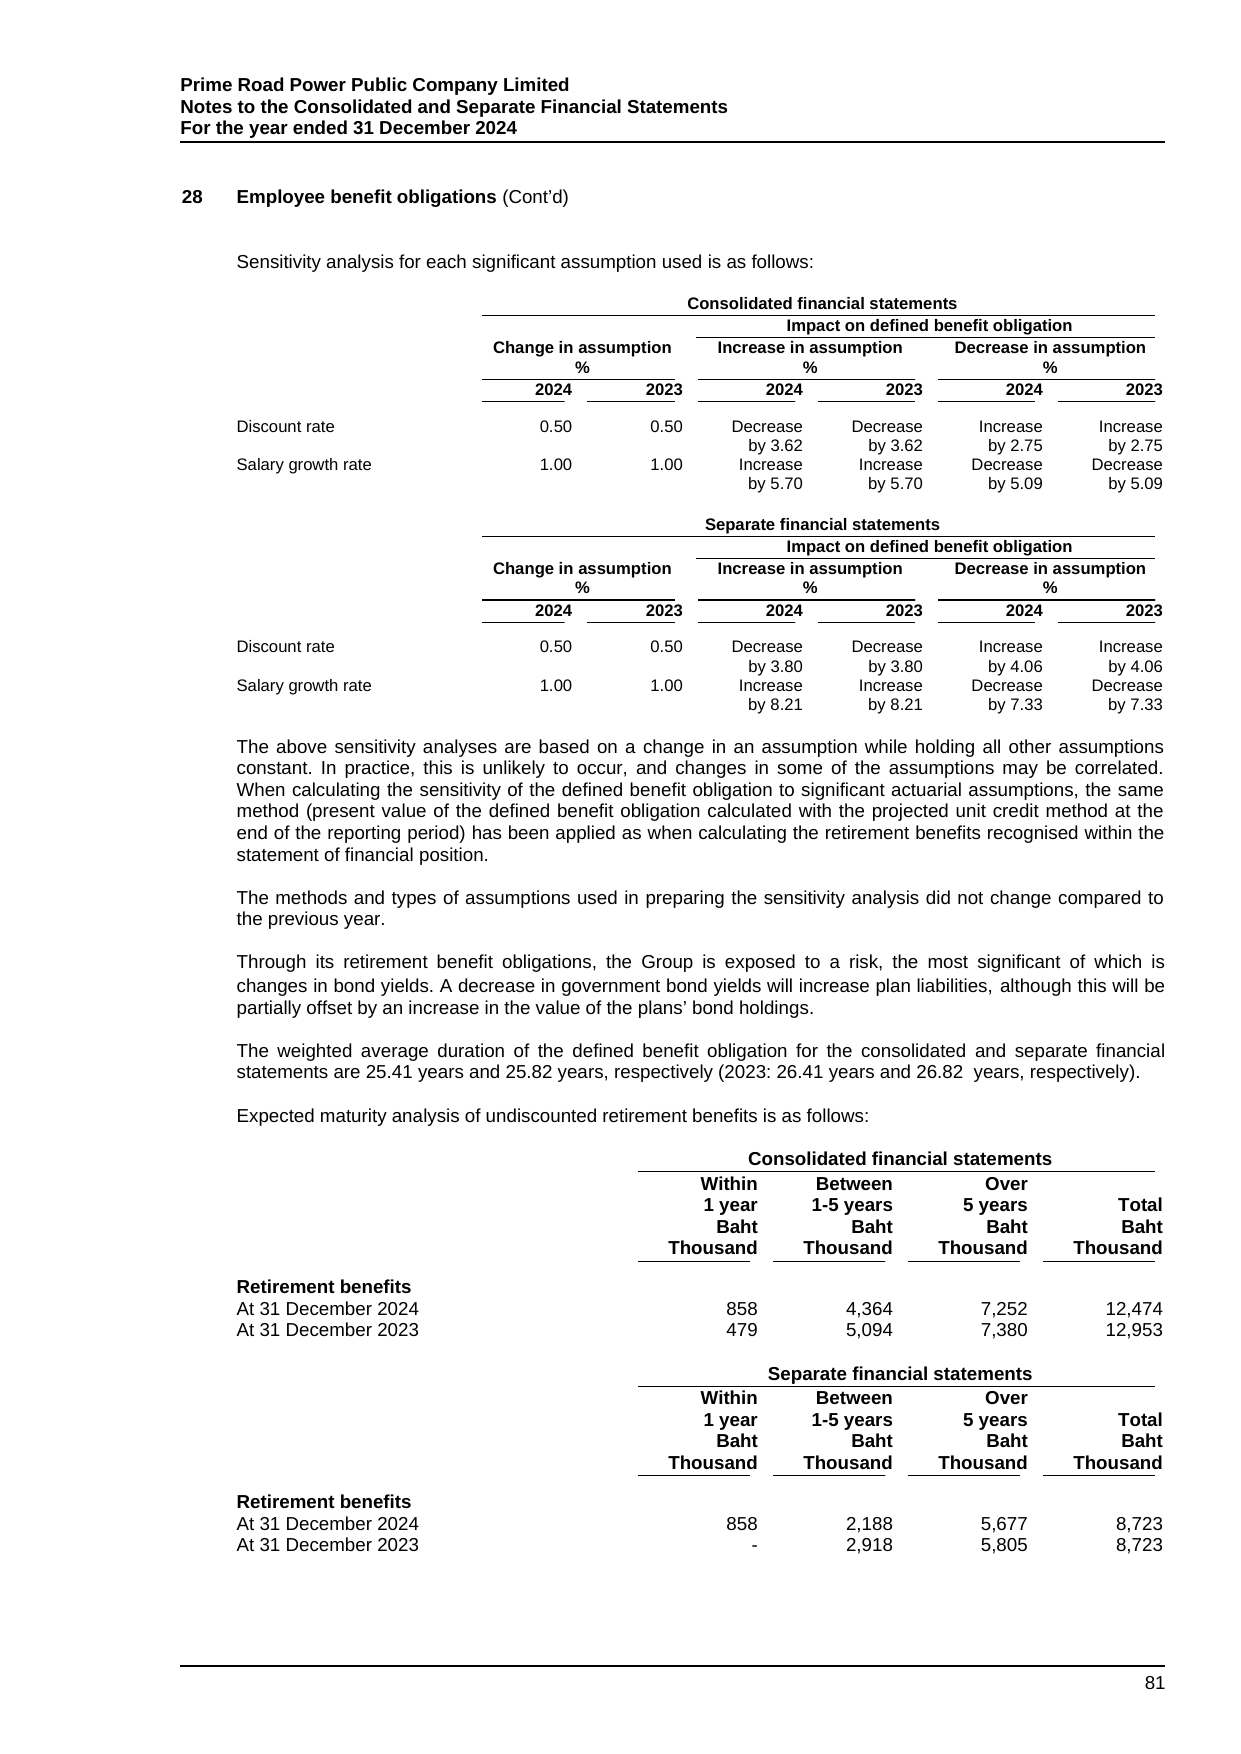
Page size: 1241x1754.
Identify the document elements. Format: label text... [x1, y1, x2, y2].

text The weighted average duration of the defined benefit obligation for the consolidated and separate financial statements are 25.41 years and 25.82 years, respectively (2023: 26.41 years and 26.82 years, respectively). [236, 1040, 1165, 1083]
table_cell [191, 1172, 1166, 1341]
text Expected maturity analysis of undiscounted retirement benefits is as follows: [236, 1104, 1165, 1126]
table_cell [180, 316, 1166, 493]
text 28 Employee benefit obligations (Cont’d) [182, 186, 1165, 207]
text Through its retirement benefit obligations, the Group is exposed to a risk, the most significant of which is changes in bond yields. A decrease in government bond yields will increase plan liabilities, although this will be partially offset by an increase in the value of the plans’ bond holdings. [236, 951, 1165, 1018]
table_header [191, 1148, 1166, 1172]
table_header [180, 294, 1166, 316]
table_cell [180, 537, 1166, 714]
text The methods and types of assumptions used in preparing the sensitivity analysis did not change compared to the previous year. [236, 886, 1165, 929]
text The above sensitivity analyses are based on a change in an assumption while holding all other assumptions constant. In practice, this is unlikely to occur, and changes in some of the assumptions may be correlated. When calculating the sensitivity of the defined benefit obligation to significant actuarial assumptions, the same method (present value of the defined benefit obligation calculated with the projected unit credit method at the end of the reporting period) has been applied as when calculating the retirement benefits recognised within the statement of financial position. [236, 736, 1165, 865]
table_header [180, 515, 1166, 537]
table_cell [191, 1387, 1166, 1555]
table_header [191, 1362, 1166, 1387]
text Sensitivity analysis for each significant assumption used is as follows: [236, 251, 1165, 272]
